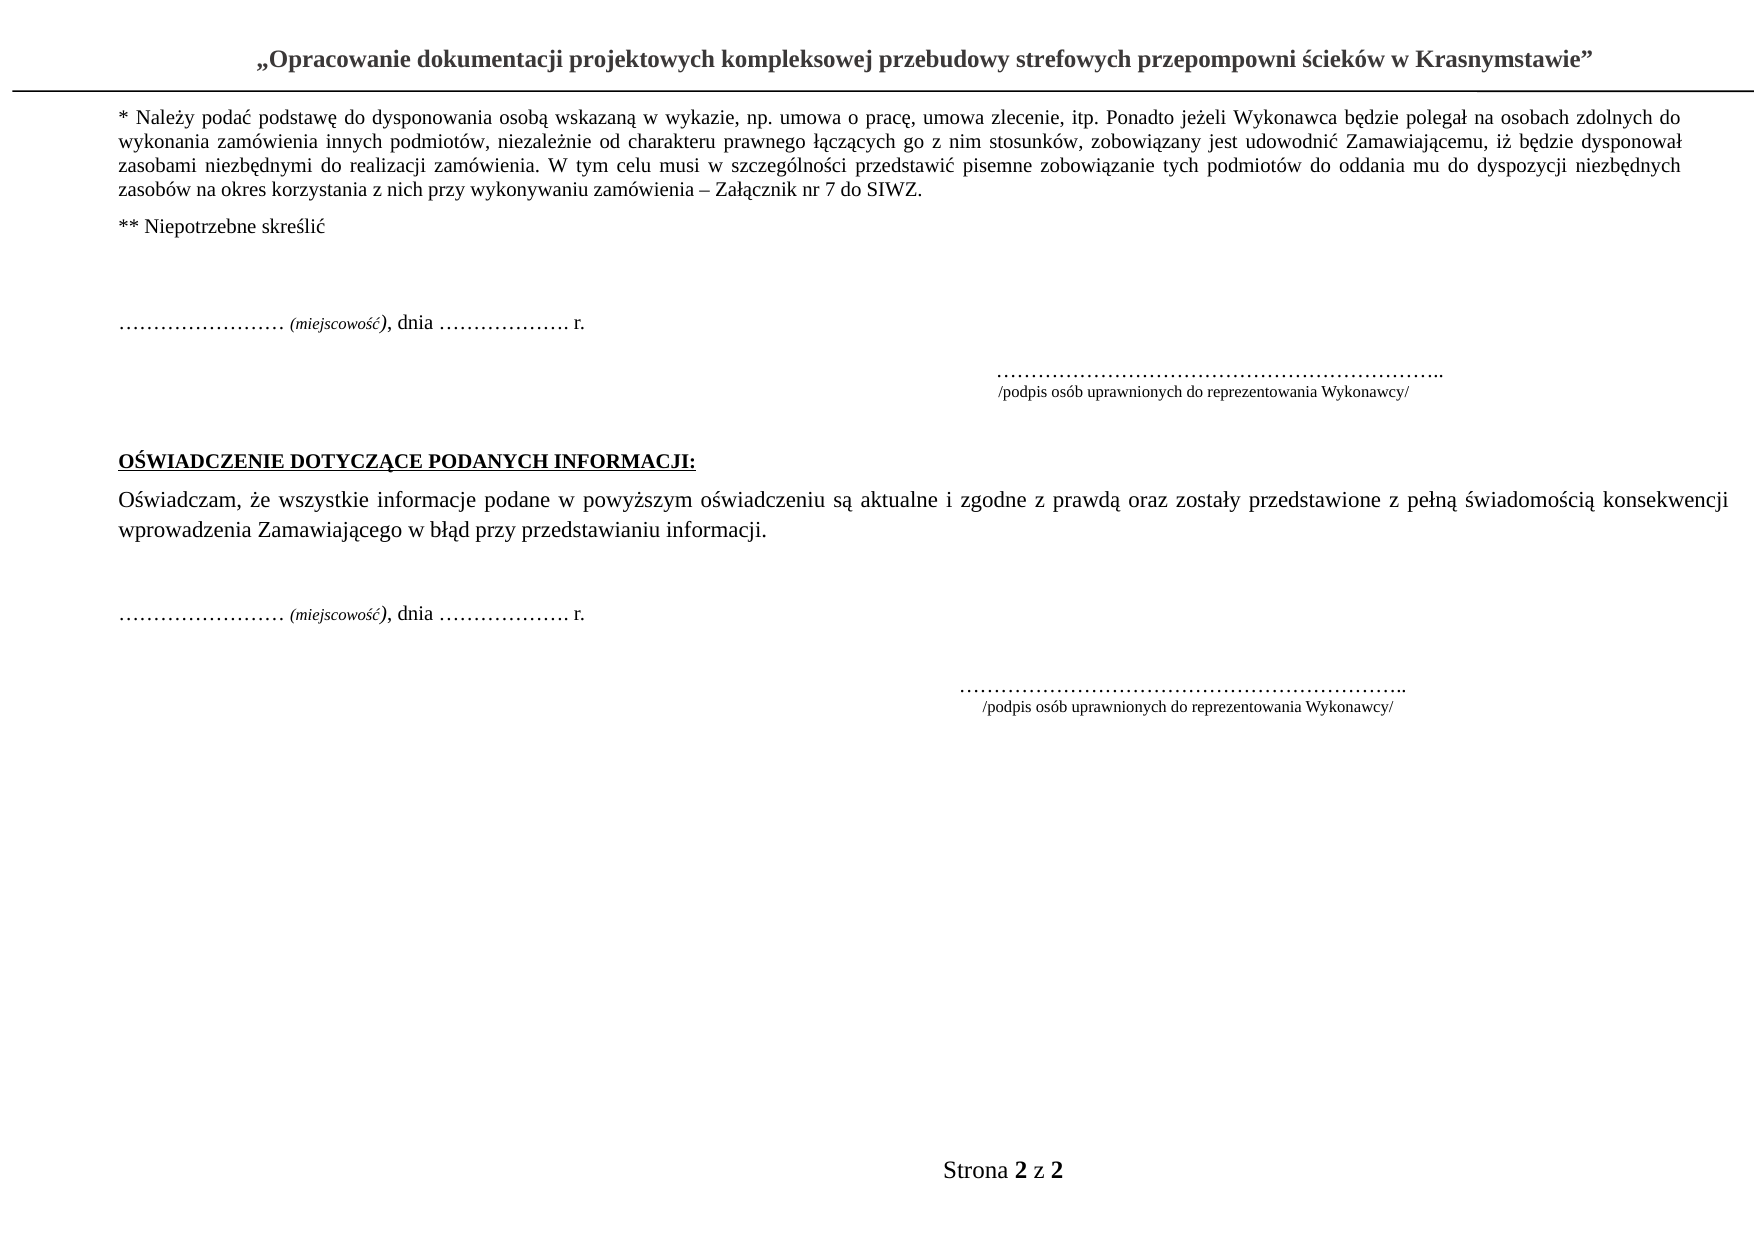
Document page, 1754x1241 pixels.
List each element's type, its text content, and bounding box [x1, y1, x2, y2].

text * Należy podać podstawę do dysponowania osobą wskazaną w wykazie, np. umowa o pracę, umowa zlecenie, itp. Ponadto jeżeli Wykonawca będzie polegał na osobach zdolnych do wykonania zamówienia innych podmiotów, niezależnie od charakteru prawnego łączących go z nim stosunków, zobowiązany jest udowodnić Zamawiającemu, iż będzie dysponował zasobami niezbędnymi do realizacji zamówienia. W tym celu musi w szczególności przedstawić pisemne zobowiązanie tych podmiotów do oddania mu do dyspozycji niezbędnych zasobów na okres korzystania z nich przy wykonywaniu zamówienia – Załącznik nr 7 do SIWZ. [118, 105, 1683, 201]
text ** Niepotrzebne skreślić [118, 214, 1731, 238]
text Oświadczam, że wszystkie informacje podane w powyższym oświadczeniu są aktualne i zgodne z prawdą oraz zostały przedstawione z pełną świadomością konsekwencji wprowadzenia Zamawiającego w błąd przy przedstawianiu informacji. [118, 486, 1731, 543]
text OŚWIADCZENIE DOTYCZĄCE PODANYCH INFORMACJI: [118, 449, 1731, 473]
text …………………… (miejscowość), dnia ………………. r. [118, 601, 1731, 625]
text …………………… (miejscowość), dnia ………………. r. [118, 310, 1731, 334]
text /podpis osób uprawnionych do reprezentowania Wykonawcy/ [148, 382, 1731, 401]
text ……………………………………………………….. [118, 673, 1731, 697]
text /podpis osób uprawnionych do reprezentowania Wykonawcy/ [148, 697, 1731, 716]
text ……………………………………………………….. [634, 358, 1731, 382]
